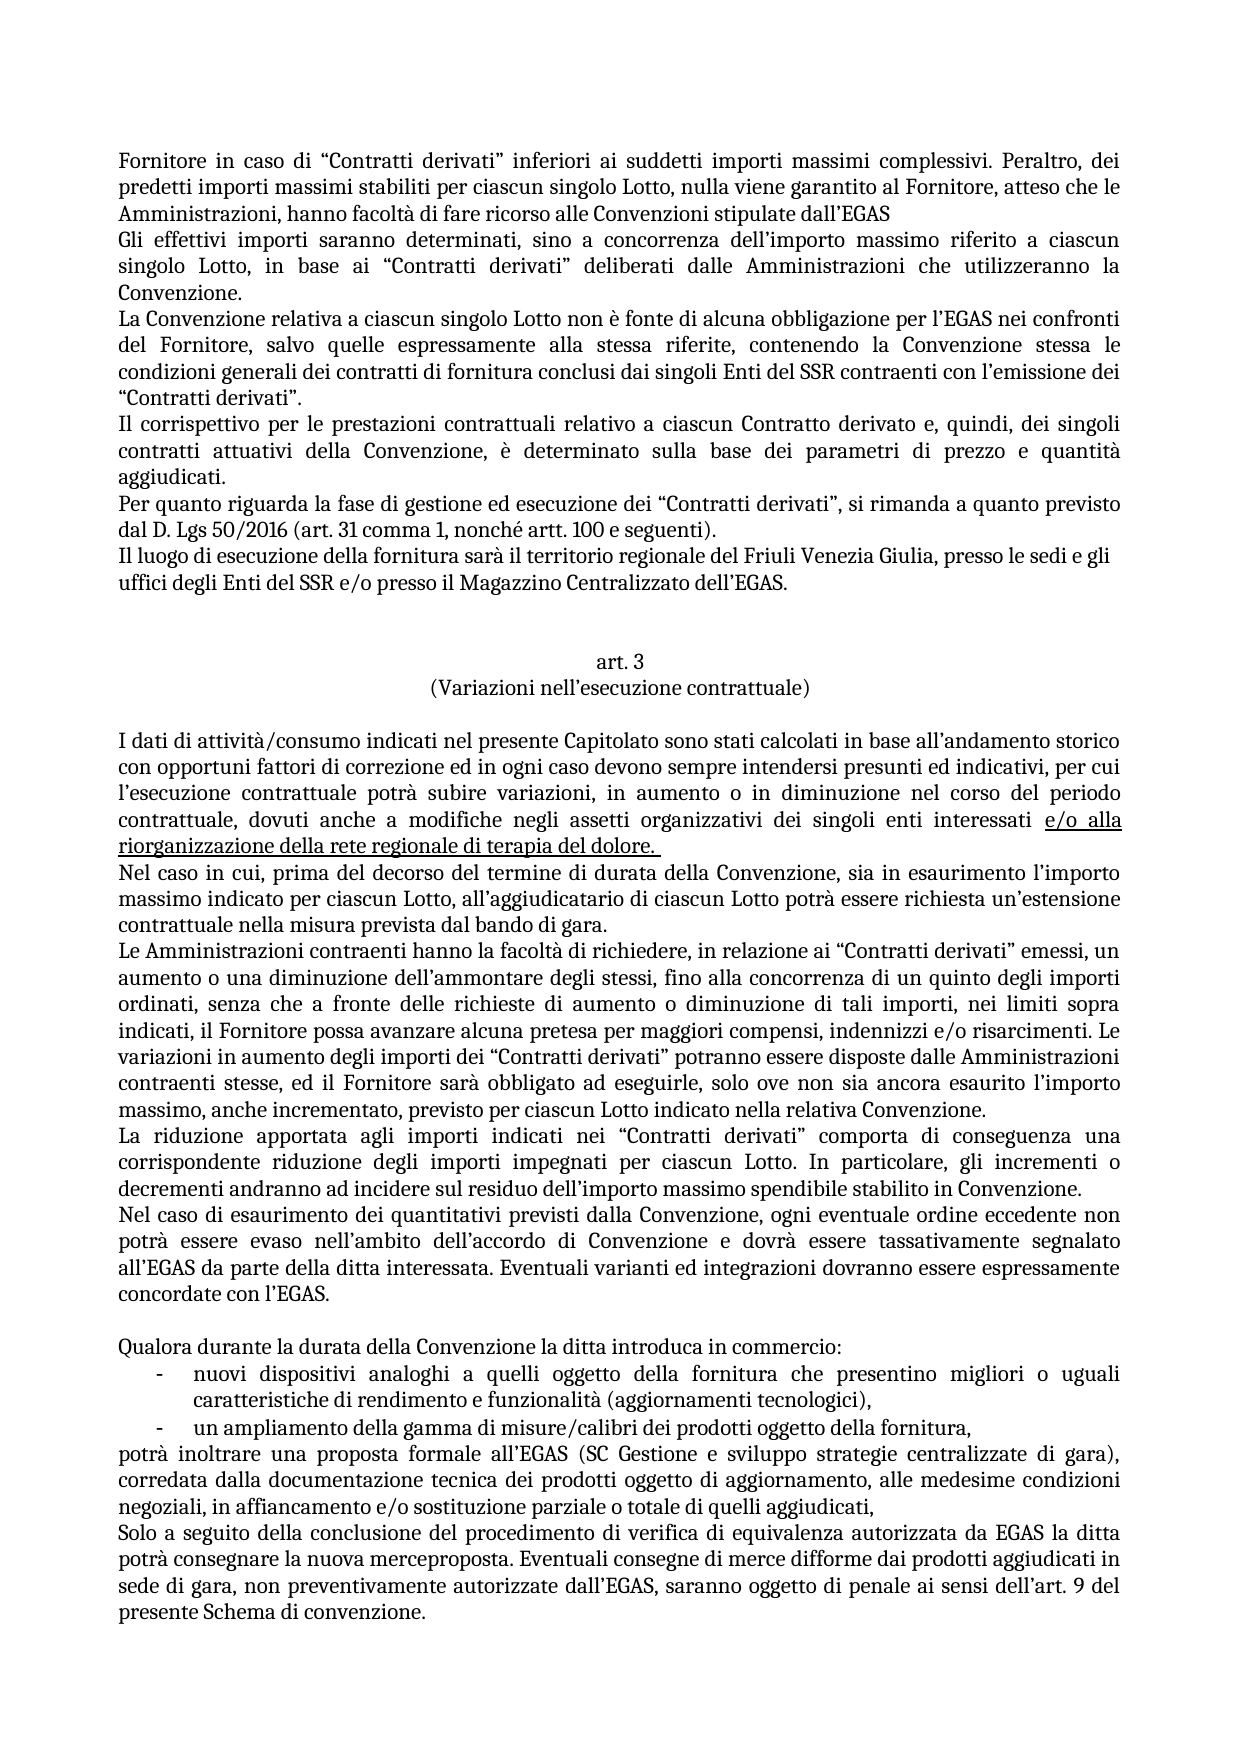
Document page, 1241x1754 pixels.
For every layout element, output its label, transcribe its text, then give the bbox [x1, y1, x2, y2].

text Solo a seguito della conclusione del procedimento di verifica di equivalenza autorizzata da EGAS la ditta potrà consegnare la nuova merceproposta. Eventuali consegne di merce difforme dai prodotti aggiudicati in sede di gara, non preventivamente autorizzate dall’EGAS, saranno oggetto di penale ai sensi dell’art. 9 del presente Schema di convenzione. [118, 1520, 1122, 1625]
text Per quanto riguarda la fase di gestione ed esecuzione dei “Contratti derivati”, si rimanda a quanto previsto dal D. Lgs 50/2016 (art. 31 comma 1, nonché artt. 100 e seguenti). [118, 490, 1122, 543]
text I dati di attività/consumo indicati nel presente Capitolato sono stati calcolati in base all’andamento storico con opportuni fattori di correzione ed in ogni caso devono sempre intendersi presunti ed indicativi, per cui l’esecuzione contrattuale potrà subire variazioni, in aumento o in diminuzione nel corso del periodo contrattuale, dovuti anche a modifiche negli assetti organizzativi dei singoli enti interessati e/o alla riorganizzazione della rete regionale di terapia del dolore. [118, 727, 1122, 859]
text Il luogo di esecuzione della fornitura sarà il territorio regionale del Friuli Venezia Giulia, presso le sedi e gli uffici degli Enti del SSR e/o presso il Magazzino Centralizzato dell’EGAS. [118, 543, 1122, 596]
text La Convenzione relativa a ciascun singolo Lotto non è fonte di alcuna obbligazione per l’EGAS nei confronti del Fornitore, salvo quelle espressamente alla stessa riferite, contenendo la Convenzione stessa le condizioni generali dei contratti di fornitura conclusi dai singoli Enti del SSR contraenti con l’emissione dei “Contratti derivati”. [118, 306, 1122, 411]
text Nel caso in cui, prima del decorso del termine di durata della Convenzione, sia in esaurimento l’importo massimo indicato per ciascun Lotto, all’aggiudicatario di ciascun Lotto potrà essere richiesta un’estensione contrattuale nella misura prevista dal bando di gara. [118, 859, 1122, 938]
text Le Amministrazioni contraenti hanno la facoltà di richiedere, in relazione ai “Contratti derivati” emessi, un aumento o una diminuzione dell’ammontare degli stessi, fino alla concorrenza di un quinto degli importi ordinati, senza che a fronte delle richieste di aumento o diminuzione di tali importi, nei limiti sopra indicati, il Fornitore possa avanzare alcuna pretesa per maggiori compensi, indennizzi e/o risarcimenti. Le variazioni in aumento degli importi dei “Contratti derivati” potranno essere disposte dalle Amministrazioni contraenti stesse, ed il Fornitore sarà obbligato ad eseguirle, solo ove non sia ancora esaurito l’importo massimo, anche incrementato, previsto per ciascun Lotto indicato nella relativa Convenzione. [118, 938, 1122, 1123]
text (Variazioni nell’esecuzione contrattuale) [118, 675, 1122, 701]
text La riduzione apportata agli importi indicati nei “Contratti derivati” comporta di conseguenza una corrispondente riduzione degli importi impegnati per ciascun Lotto. In particolare, gli incrementi o decrementi andranno ad incidere sul residuo dell’importo massimo spendibile stabilito in Convenzione. [118, 1123, 1122, 1202]
text potrà inoltrare una proposta formale all’EGAS (SC Gestione e sviluppo strategie centralizzate di gara), corredata dalla documentazione tecnica dei prodotti oggetto di aggiornamento, alle medesime condizioni negoziali, in affiancamento e/o sostituzione parziale o totale di quelli aggiudicati, [118, 1441, 1122, 1520]
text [118, 148, 1122, 227]
list nuovi dispositivi analoghi a quelli oggetto della fornitura che presentino migliori o uguali caratteristiche di rendimento e funzionalità (aggiornamenti tecnologici), [156, 1360, 1122, 1413]
text Nel caso di esaurimento dei quantitativi previsti dalla Convenzione, ogni eventuale ordine eccedente non potrà essere evaso nell’ambito dell’accordo di Convenzione e dovrà essere tassativamente segnalato all’EGAS da parte della ditta interessata. Eventuali varianti ed integrazioni dovranno essere espressamente concordate con l’EGAS. [118, 1202, 1122, 1307]
text Qualora durante la durata della Convenzione la ditta introduca in commercio: [118, 1334, 1122, 1360]
list un ampliamento della gamma di misure/calibri dei prodotti oggetto della fornitura, [156, 1413, 1122, 1441]
text art. 3 [118, 648, 1122, 675]
text Gli effettivi importi saranno determinati, sino a concorrenza dell’importo massimo riferito a ciascun singolo Lotto, in base ai “Contratti derivati” deliberati dalle Amministrazioni che utilizzeranno la Convenzione. [118, 227, 1122, 306]
text Il corrispettivo per le prestazioni contrattuali relativo a ciascun Contratto derivato e, quindi, dei singoli contratti attuativi della Convenzione, è determinato sulla base dei parametri di prezzo e quantità aggiudicati. [118, 411, 1122, 490]
